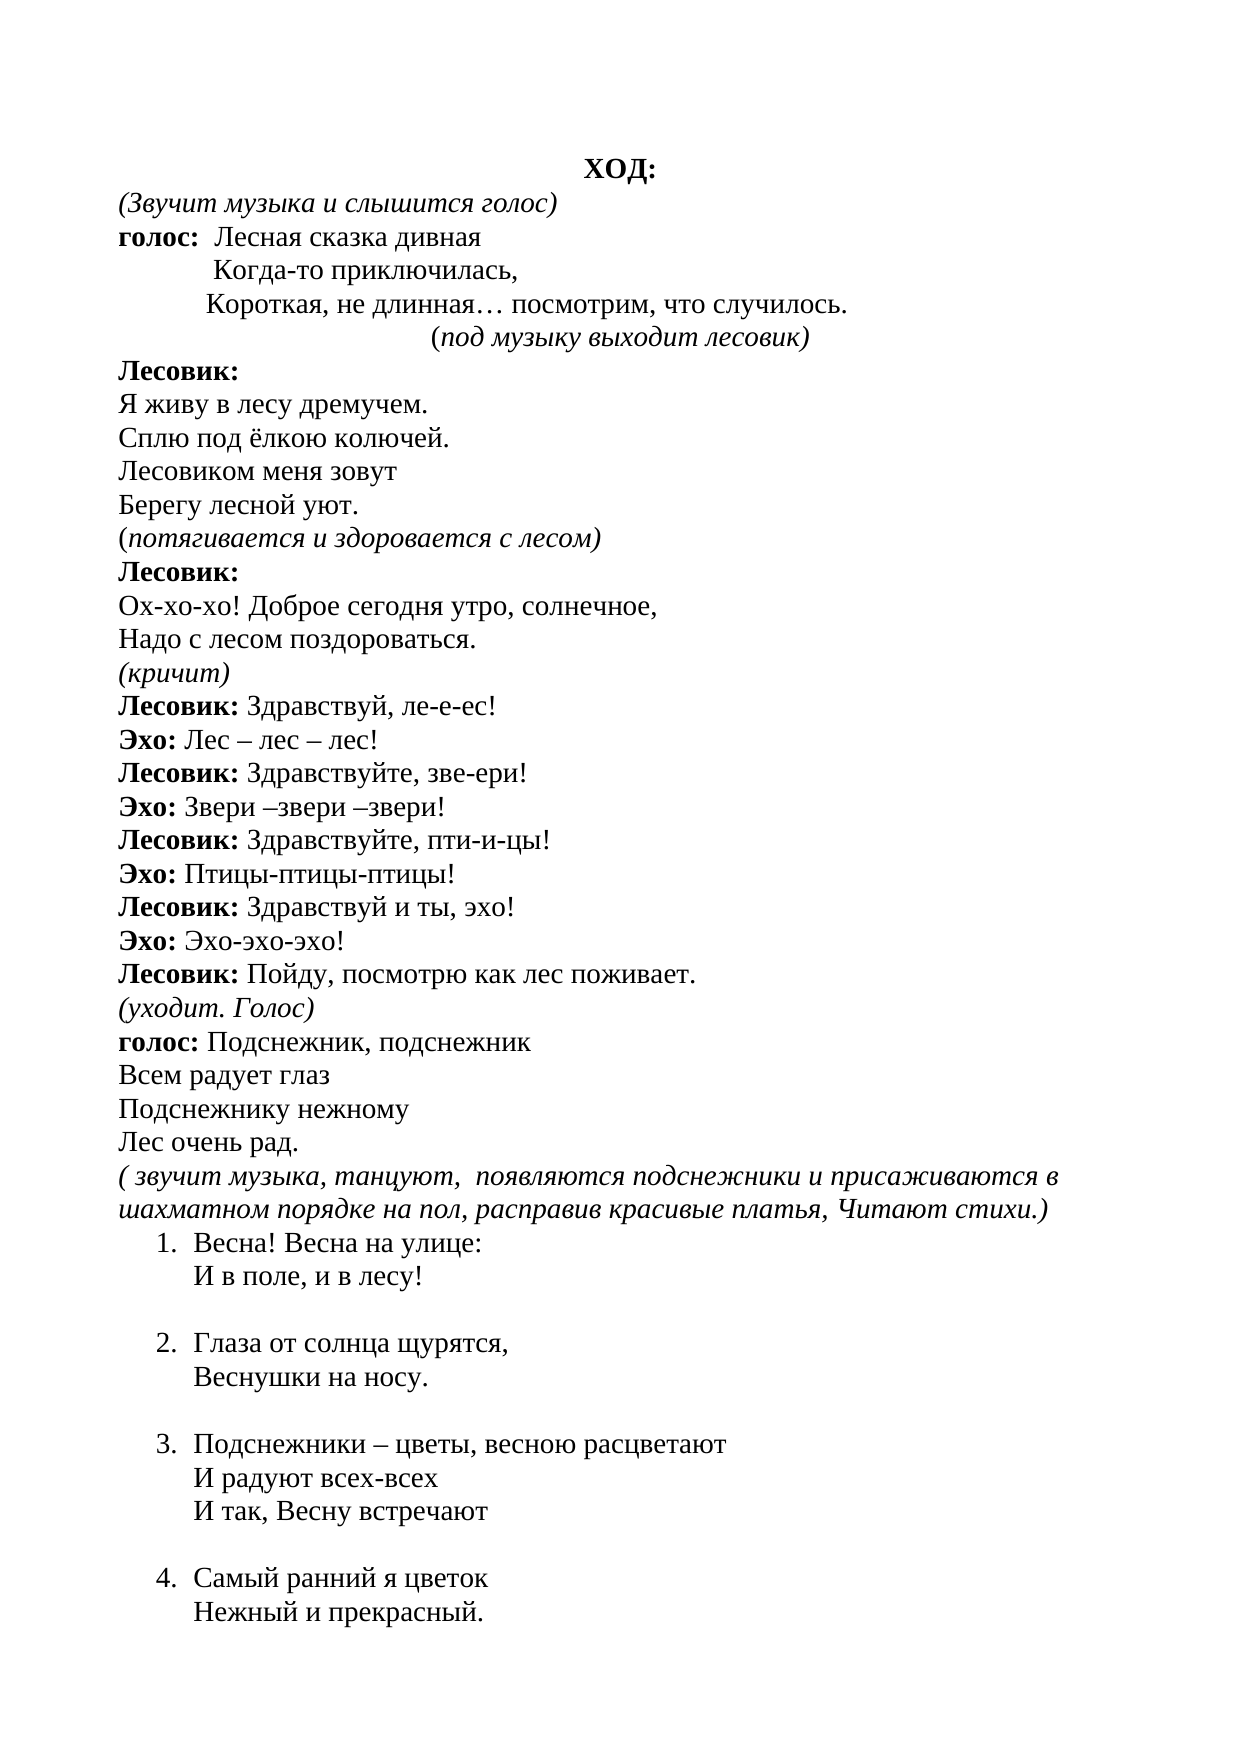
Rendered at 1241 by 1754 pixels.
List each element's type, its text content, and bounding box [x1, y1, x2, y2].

list Подснежники – цветы, весною расцветают [156, 1426, 1122, 1460]
text Лес очень рад. [118, 1124, 1122, 1158]
text Берегу лесной уют. [118, 487, 1122, 521]
text ( звучит музыка, танцуют, появляются подснежники и присаживаются в шахматном порядке на пол, расправив красивые платья, Читают стихи.) [118, 1158, 1122, 1225]
text Ох-хо-хо! Доброе сегодня утро, солнечное, [118, 588, 1122, 621]
text голос: Подснежник, подснежник [118, 1024, 1122, 1057]
list И радуют всех-всех [193, 1460, 1122, 1493]
text Эхо: Птицы-птицы-птицы! [118, 856, 1122, 889]
text Эхо: Звери –звери –звери! [118, 789, 1122, 822]
text (под музыку выходит лесовик) [118, 319, 1122, 353]
list И в поле, и в лесу! [193, 1258, 1122, 1292]
text Когда-то приключилась, [118, 252, 1122, 286]
text (уходит. Голос) [118, 990, 1122, 1024]
list Самый ранний я цветок [156, 1560, 1122, 1594]
text Я живу в лесу дремучем. [118, 386, 1122, 420]
text Лесовик: Здравствуйте, зве-ери! [118, 755, 1122, 789]
list Веснушки на носу. [193, 1359, 1122, 1393]
text Лесовик: Пойду, посмотрю как лес поживает. [118, 957, 1122, 990]
list Глаза от солнца щурятся, [156, 1326, 1122, 1359]
text Эхо: Эхо-эхо-эхо! [118, 923, 1122, 957]
text (кричит) [118, 655, 1122, 688]
list Нежный и прекрасный. [193, 1594, 1122, 1627]
list Весна! Весна на улице: [156, 1225, 1122, 1258]
text (Звучит музыка и слышится голос) [118, 185, 1122, 219]
text Всем радует глаз [118, 1057, 1122, 1091]
text Лесовик: Здравствуй и ты, эхо! [118, 889, 1122, 923]
text Лесовиком меня зовут [118, 453, 1122, 487]
text Подснежнику нежному [118, 1091, 1122, 1124]
text Лесовик: [118, 554, 1122, 588]
text Сплю под ёлкою колючей. [118, 420, 1122, 453]
text Лесовик: [118, 353, 1122, 386]
text голос: Лесная сказка дивная [118, 219, 1122, 252]
text Эхо: Лес – лес – лес! [118, 722, 1122, 755]
text Короткая, не длинная… посмотрим, что случилось. [118, 286, 1122, 319]
text Лесовик: Здравствуй, ле-е-ес! [118, 688, 1122, 722]
text (потягивается и здоровается с лесом) [118, 521, 1122, 554]
text ХОД: [118, 152, 1122, 185]
list И так, Весну встречают [193, 1493, 1122, 1527]
text Лесовик: Здравствуйте, пти-и-цы! [118, 822, 1122, 856]
text Надо с лесом поздороваться. [118, 621, 1122, 655]
